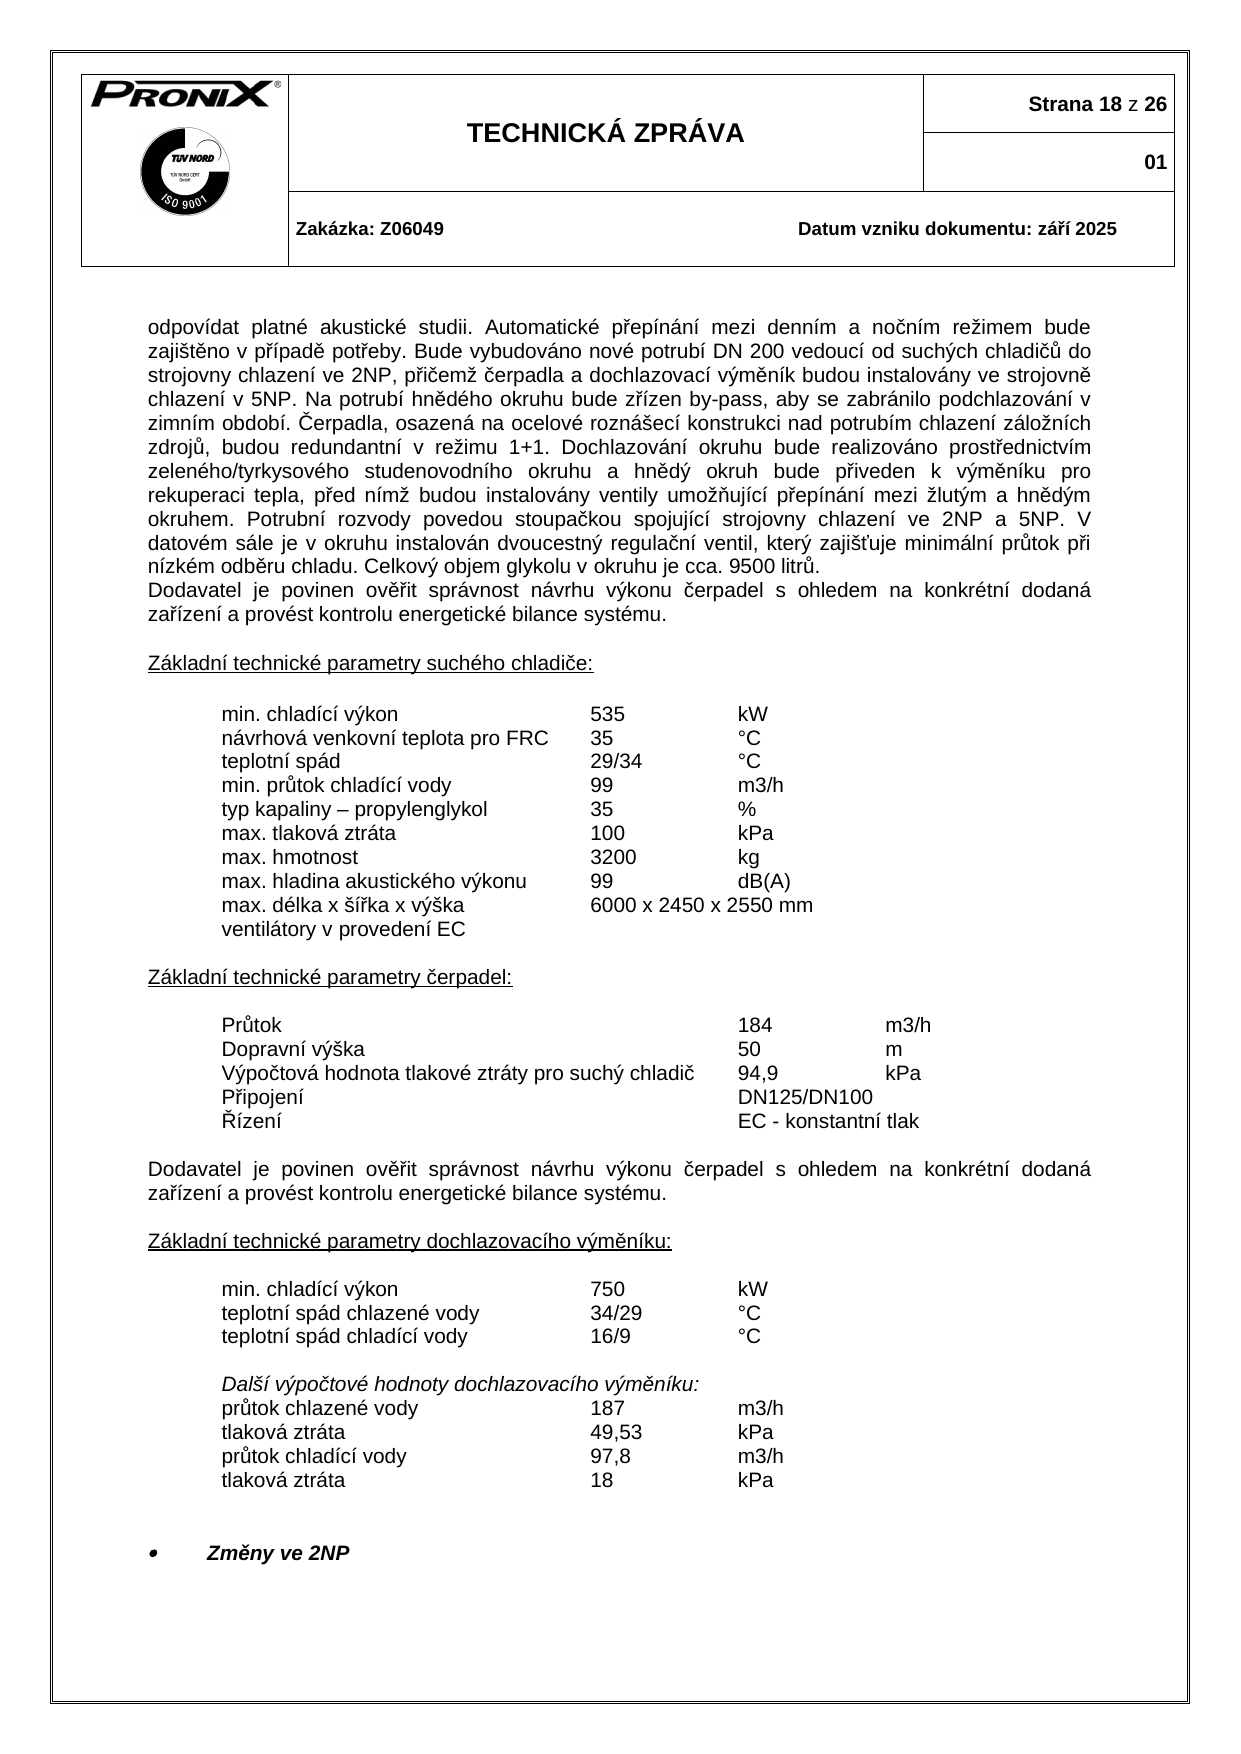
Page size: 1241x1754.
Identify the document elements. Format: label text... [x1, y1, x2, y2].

text Dopravní výška 50 m [148, 1037, 1092, 1061]
text Další výpočtové hodnoty dochlazovacího výměníku: [148, 1372, 1092, 1396]
text Základní technické parametry dochlazovacího výměníku: [148, 1228, 1092, 1252]
text Základní technické parametry suchého chladiče: [148, 651, 1092, 675]
text min. průtok chladící vody 99 m3/h [148, 773, 1092, 797]
text průtok chlazené vody 187 m3/h [148, 1396, 1092, 1420]
text tlaková ztráta 18 kPa [148, 1468, 1092, 1492]
text tlaková ztráta 49,53 kPa [148, 1420, 1092, 1444]
text Dodavatel je povinen ověřit správnost návrhu výkonu čerpadel s ohledem na konkrétní dodaná zařízení a provést kontrolu energetické bilance systému. [148, 578, 1092, 626]
text max. hladina akustického výkonu 99 dB(A) [148, 869, 1092, 893]
text Výpočtová hodnota tlakové ztráty pro suchý chladič 94,9 kPa [148, 1061, 1092, 1085]
text ventilátory v provedení EC [148, 917, 1092, 941]
text max. hmotnost 3200 kg [148, 845, 1092, 869]
text min. chladící výkon 750 kW [148, 1276, 1092, 1300]
text typ kapaliny – propylenglykol 35 % [148, 797, 1092, 821]
text Dodavatel je povinen ověřit správnost návrhu výkonu čerpadel s ohledem na konkrétní dodaná zařízení a provést kontrolu energetické bilance systému. [148, 1157, 1092, 1204]
text max. tlaková ztráta 100 kPa [148, 821, 1092, 845]
text Základní technické parametry čerpadel: [148, 965, 1092, 989]
text teplotní spád chlazené vody 34/29 °C [148, 1300, 1092, 1324]
text teplotní spád chladící vody 16/9 °C [148, 1324, 1092, 1348]
text Připojení DN125/DN100 [148, 1085, 1092, 1109]
picture [89, 77, 282, 109]
text návrhová venkovní teplota pro FRC 35 °C [148, 725, 1092, 749]
text min. chladící výkon 535 kW [148, 701, 1092, 725]
text teplotní spád 29/34 °C [148, 749, 1092, 773]
text Řízení EC - konstantní tlak [148, 1109, 1092, 1133]
text průtok chladící vody 97,8 m3/h [148, 1444, 1092, 1468]
text Průtok 184 m3/h [148, 1013, 1092, 1037]
list Změny ve 2NP [148, 1541, 1092, 1565]
text max. délka x šířka x výška 6000 x 2450 x 2550 mm [148, 893, 1092, 917]
picture [140, 127, 230, 216]
